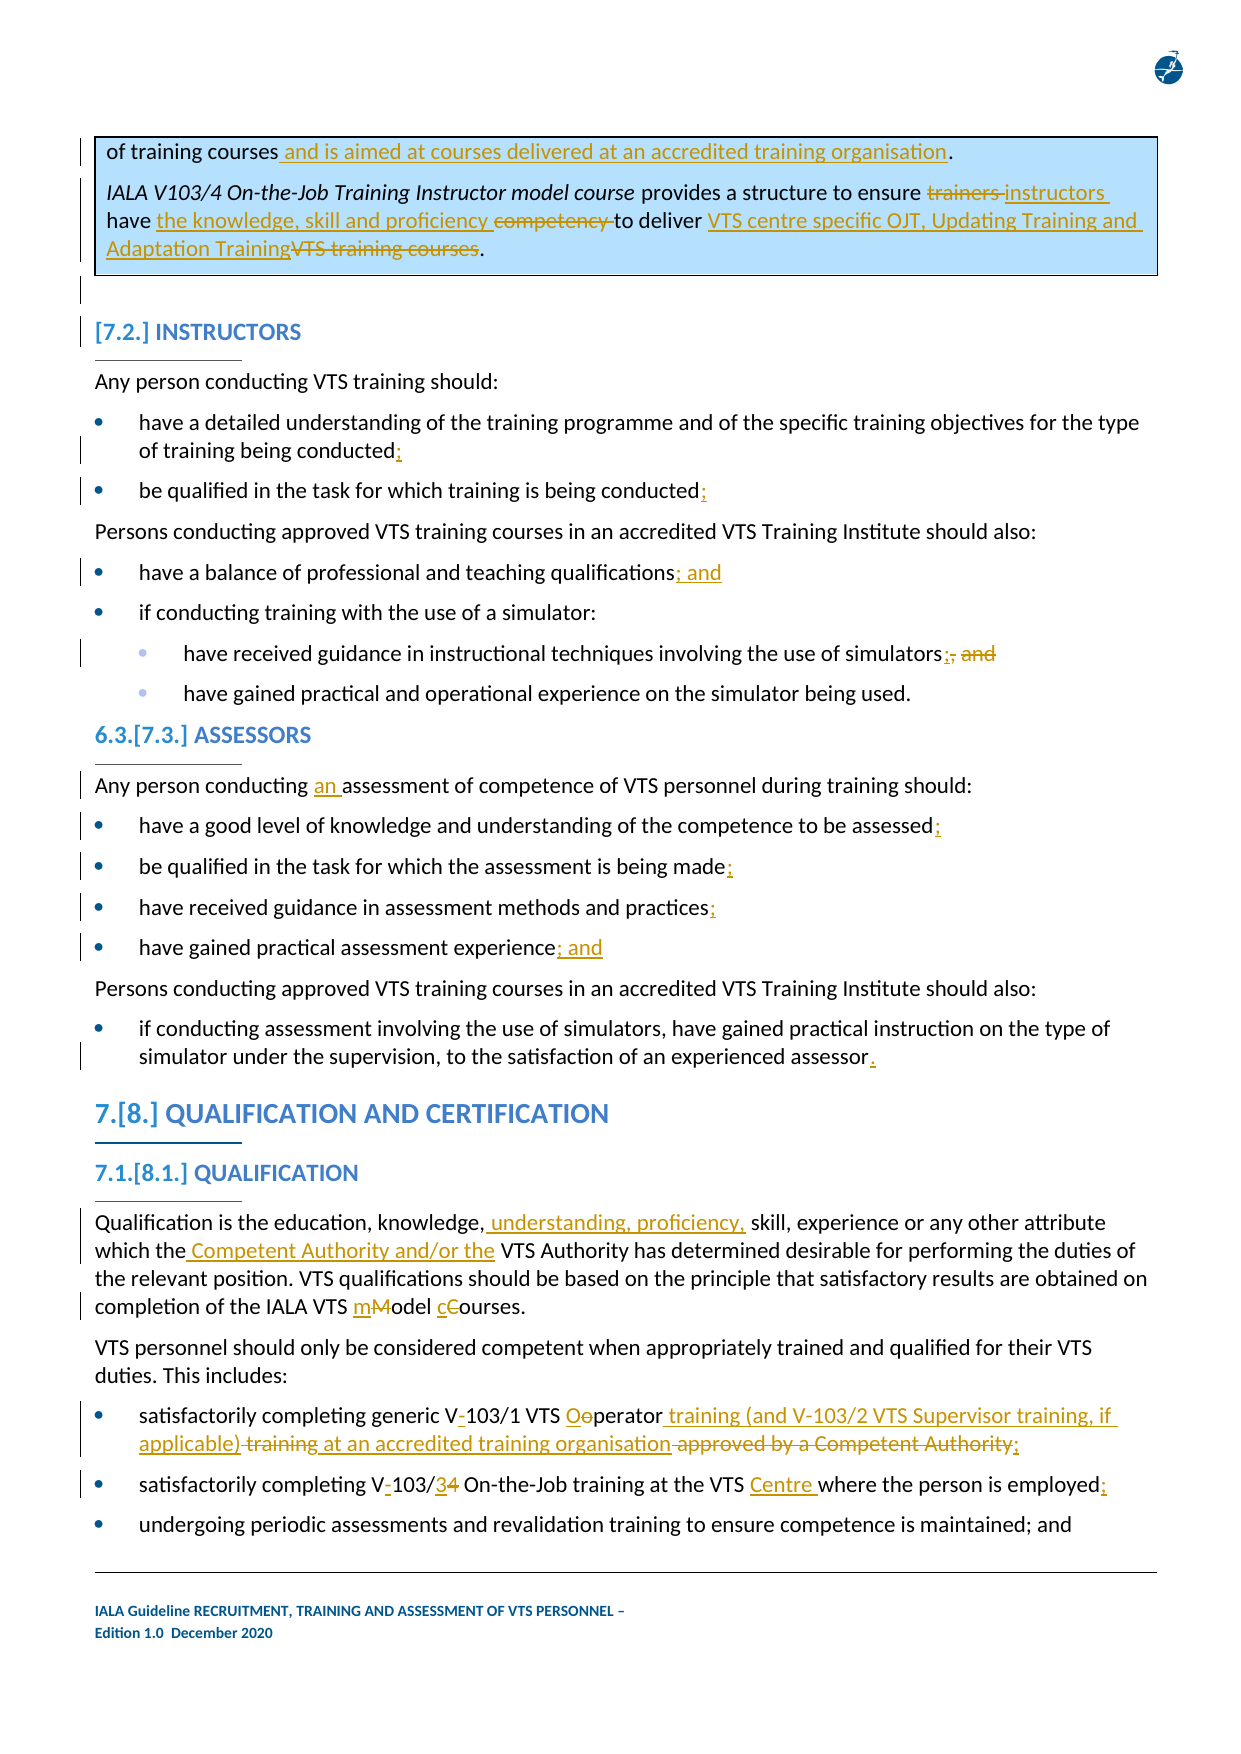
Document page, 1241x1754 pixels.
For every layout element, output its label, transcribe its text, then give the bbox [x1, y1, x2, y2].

list Persons conducting approved VTS training courses in an accredited VTS Training Institute should also: [94, 517, 1157, 545]
text satisfactorily completing V103/ On-the-Job training at the VTS where the person is employed [94, 1470, 1157, 1498]
text VTS personnel should only be considered competent when appropriately trained and qualified for their VTS duties. This includes: [94, 1333, 1157, 1389]
subtitle Qualification [94, 1157, 1157, 1187]
picture [1123, 0, 1241, 119]
text Any person conducting assessment of competence of VTS personnel during training should: [94, 771, 1157, 799]
text have received guidance in assessment methods and practices [94, 893, 1157, 921]
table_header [96, 138, 1157, 274]
list Persons conducting approved VTS training courses in an accredited VTS Training Institute should also: [94, 974, 1157, 1002]
subtitle QUALIFICATION AND CERTIFICATION [94, 1095, 1157, 1131]
text be qualified in the task for which the assessment is being made [94, 852, 1157, 880]
text if conducting assessment involving the use of simulators, have gained practical instruction on the type of simulator under the supervision, to the satisfaction of an experienced assessor [94, 1014, 1157, 1070]
text have a balance of professional and teaching qualifications [94, 558, 1157, 586]
text have received guidance in instructional techniques involving the use of simulators [139, 639, 1157, 667]
text have a detailed understanding of the training programme and of the specific training objectives for the type of training being conducted [94, 408, 1157, 464]
text have gained practical and operational experience on the simulator being used. [139, 679, 1157, 707]
text undergoing periodic assessments and revalidation training to ensure competence is maintained; and [94, 1510, 1157, 1538]
subtitle Assessors [94, 720, 1157, 750]
text be qualified in the task for which training is being conducted [94, 477, 1157, 504]
text if conducting training with the use of a simulator: [94, 598, 1157, 626]
text have a good level of knowledge and understanding of the competence to be assessed [94, 812, 1157, 839]
subtitle Instructors [94, 316, 1157, 347]
text Any person conducting VTS training should: [94, 367, 1157, 396]
text Qualification is the education, knowledge, skill, experience or any other attribute which the VTS Authority has determined desirable for performing the duties of the relevant position. VTS qualifications should be based on the principle that satisfactory results are obtained on completion of the IALA VTS odel ourses. [94, 1208, 1157, 1320]
text have gained practical assessment experience [94, 933, 1157, 961]
text satisfactorily completing generic V103/1 VTS perator [94, 1401, 1157, 1457]
